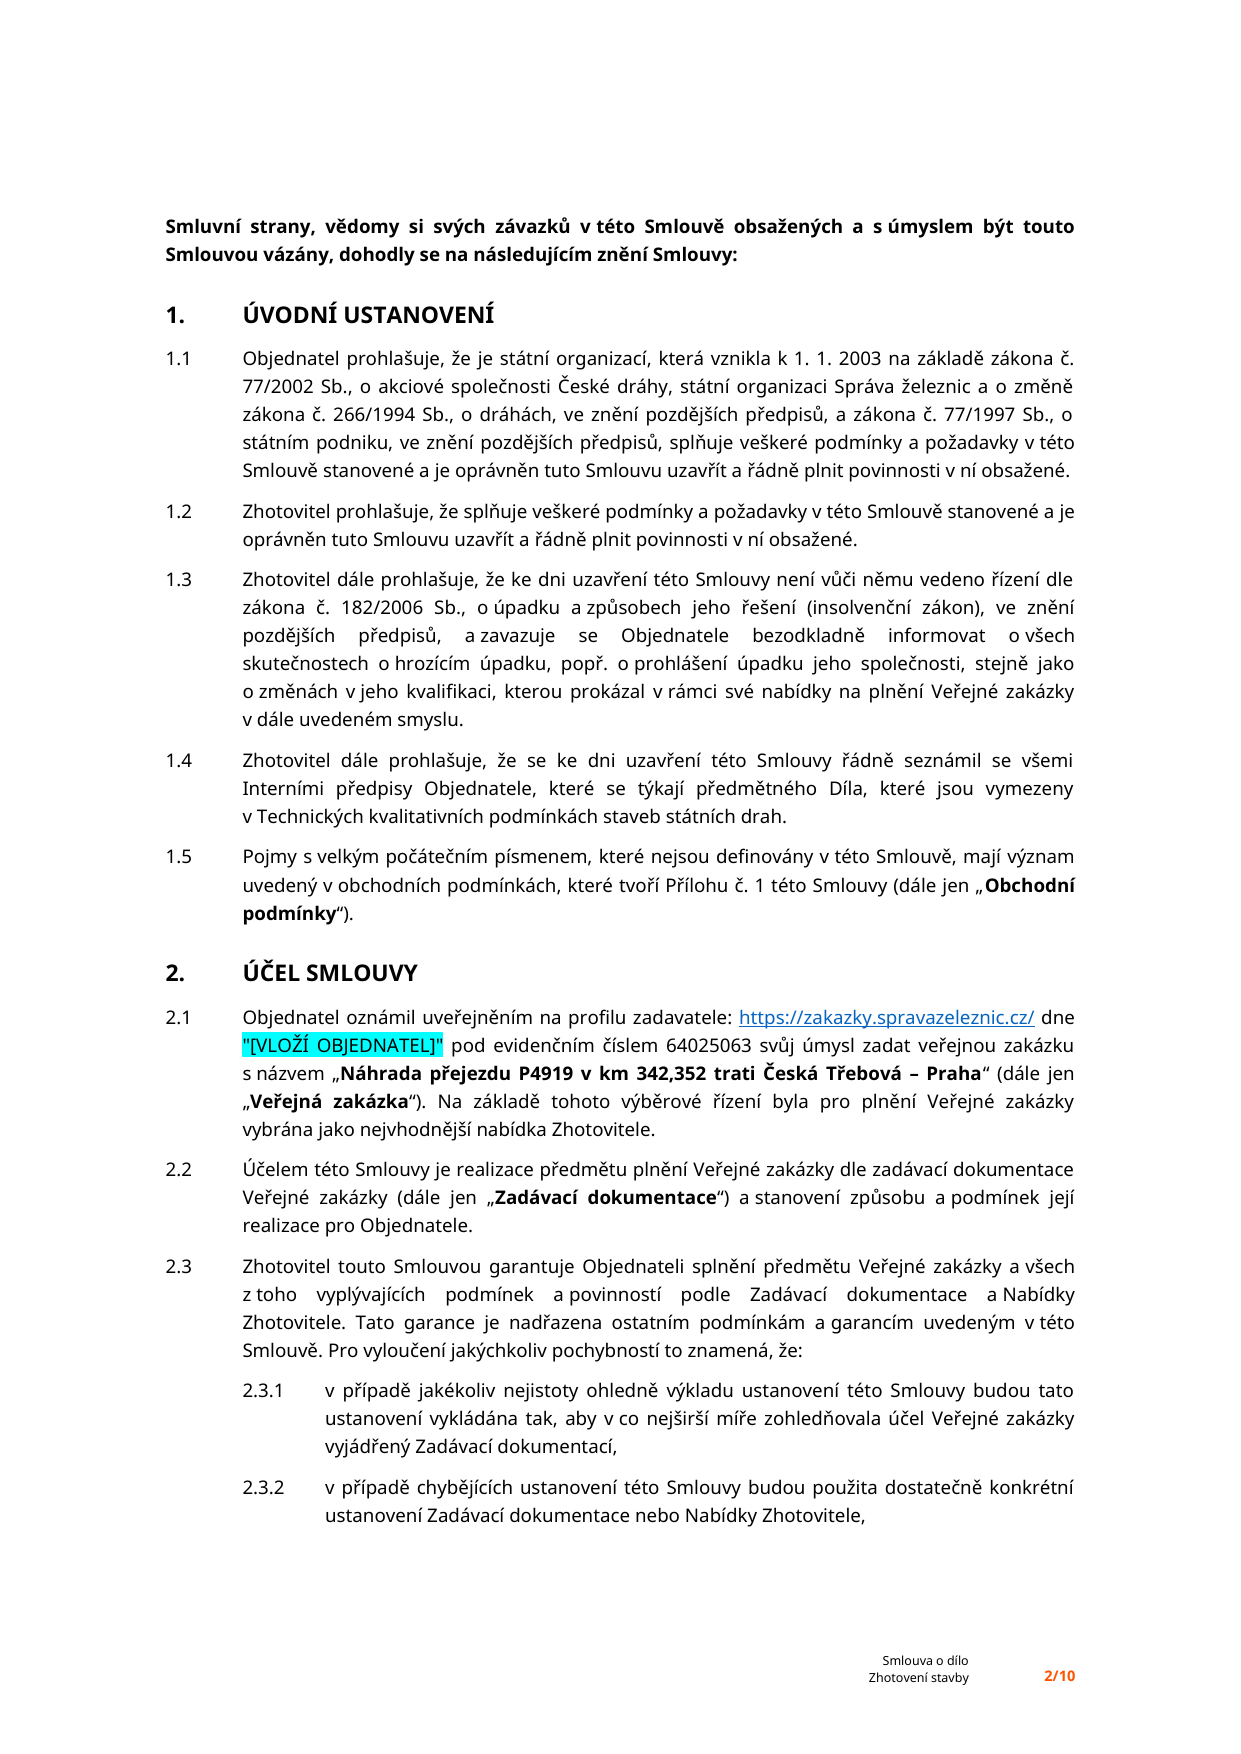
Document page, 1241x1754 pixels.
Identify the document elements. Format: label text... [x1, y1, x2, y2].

text v případě jakékoliv nejistoty ohledně výkladu ustanovení této Smlouvy budou tato ustanovení vykládána tak, aby v co nejširší míře zohledňovala účel Veřejné zakázky vyjádřený Zadávací dokumentací, [242, 1378, 1075, 1459]
text Pojmy s velkým počátečním písmenem, které nejsou definovány v této Smlouvě, mají význam uvedený v obchodních podmínkách, které tvoří Přílohu č. 1 této Smlouvy (dále jen „Obchodní podmínky“). [165, 844, 1075, 925]
text Zhotovitel dále prohlašuje, že se ke dni uzavření této Smlouvy řádně seznámil se všemi Interními předpisy Objednatele, které se týkají předmětného Díla, které jsou vymezeny v Technických kvalitativních podmínkách staveb státních drah. [165, 747, 1075, 829]
text Zhotovitel dále prohlašuje, že ke dni uzavření této Smlouvy není vůči němu vedeno řízení dle zákona č. 182/2006 Sb., o úpadku a způsobech jeho řešení (insolvenční zákon), ve znění pozdějších předpisů, a zavazuje se Objednatele bezodkladně informovat o všech skutečnostech o hrozícím úpadku, popř. o prohlášení úpadku jeho společnosti, stejně jako o změnách v jeho kvalifikaci, kterou prokázal v rámci své nabídky na plnění Veřejné zakázky v dále uvedeném smyslu. [165, 567, 1075, 732]
text Zhotovitel prohlašuje, že splňuje veškeré podmínky a požadavky v této Smlouvě stanovené a je oprávněn tuto Smlouvu uzavřít a řádně plnit povinnosti v ní obsažené. [165, 498, 1075, 552]
text ÚČEL SMLOUVY [165, 957, 1075, 988]
text Smluvní strany, vědomy si svých závazků v této Smlouvě obsažených a s úmyslem být touto Smlouvou vázány, dohodly se na následujícím znění Smlouvy: [165, 213, 1075, 267]
text Objednatel oznámil uveřejněním na profilu zadavatele: https://zakazky.spravazeleznic.cz/ dne "[VLOŽÍ OBJEDNATEL]" pod evidenčním číslem 64025063 svůj úmysl zadat veřejnou zakázku s názvem „Náhrada přejezdu P4919 v km 342,352 trati Česká Třebová – Praha“ (dále jen „Veřejná zakázka“). Na základě tohoto výběrové řízení byla pro plnění Veřejné zakázky vybrána jako nejvhodnější nabídka Zhotovitele. [165, 1004, 1075, 1142]
text Účelem této Smlouvy je realizace předmětu plnění Veřejné zakázky dle zadávací dokumentace Veřejné zakázky (dále jen „Zadávací dokumentace“) a stanovení způsobu a podmínek její realizace pro Objednatele. [165, 1157, 1075, 1238]
text ÚVODNÍ USTANOVENÍ [165, 299, 1075, 330]
text Zhotovitel touto Smlouvou garantuje Objednateli splnění předmětu Veřejné zakázky a všech z toho vyplývajících podmínek a povinností podle Zadávací dokumentace a Nabídky Zhotovitele. Tato garance je nadřazena ostatním podmínkám a garancím uvedeným v této Smlouvě. Pro vyloučení jakýchkoliv pochybností to znamená, že: [165, 1253, 1075, 1363]
text Objednatel prohlašuje, že je státní organizací, která vznikla k 1. 1. 2003 na základě zákona č. 77/2002 Sb., o akciové společnosti České dráhy, státní organizaci Správa železnic a o změně zákona č. 266/1994 Sb., o dráhách, ve znění pozdějších předpisů, a zákona č. 77/1997 Sb., o státním podniku, ve znění pozdějších předpisů, splňuje veškeré podmínky a požadavky v této Smlouvě stanovené a je oprávněn tuto Smlouvu uzavřít a řádně plnit povinnosti v ní obsažené. [165, 346, 1075, 483]
text v případě chybějících ustanovení této Smlouvy budou použita dostatečně konkrétní ustanovení Zadávací dokumentace nebo Nabídky Zhotovitele, [242, 1474, 1075, 1528]
